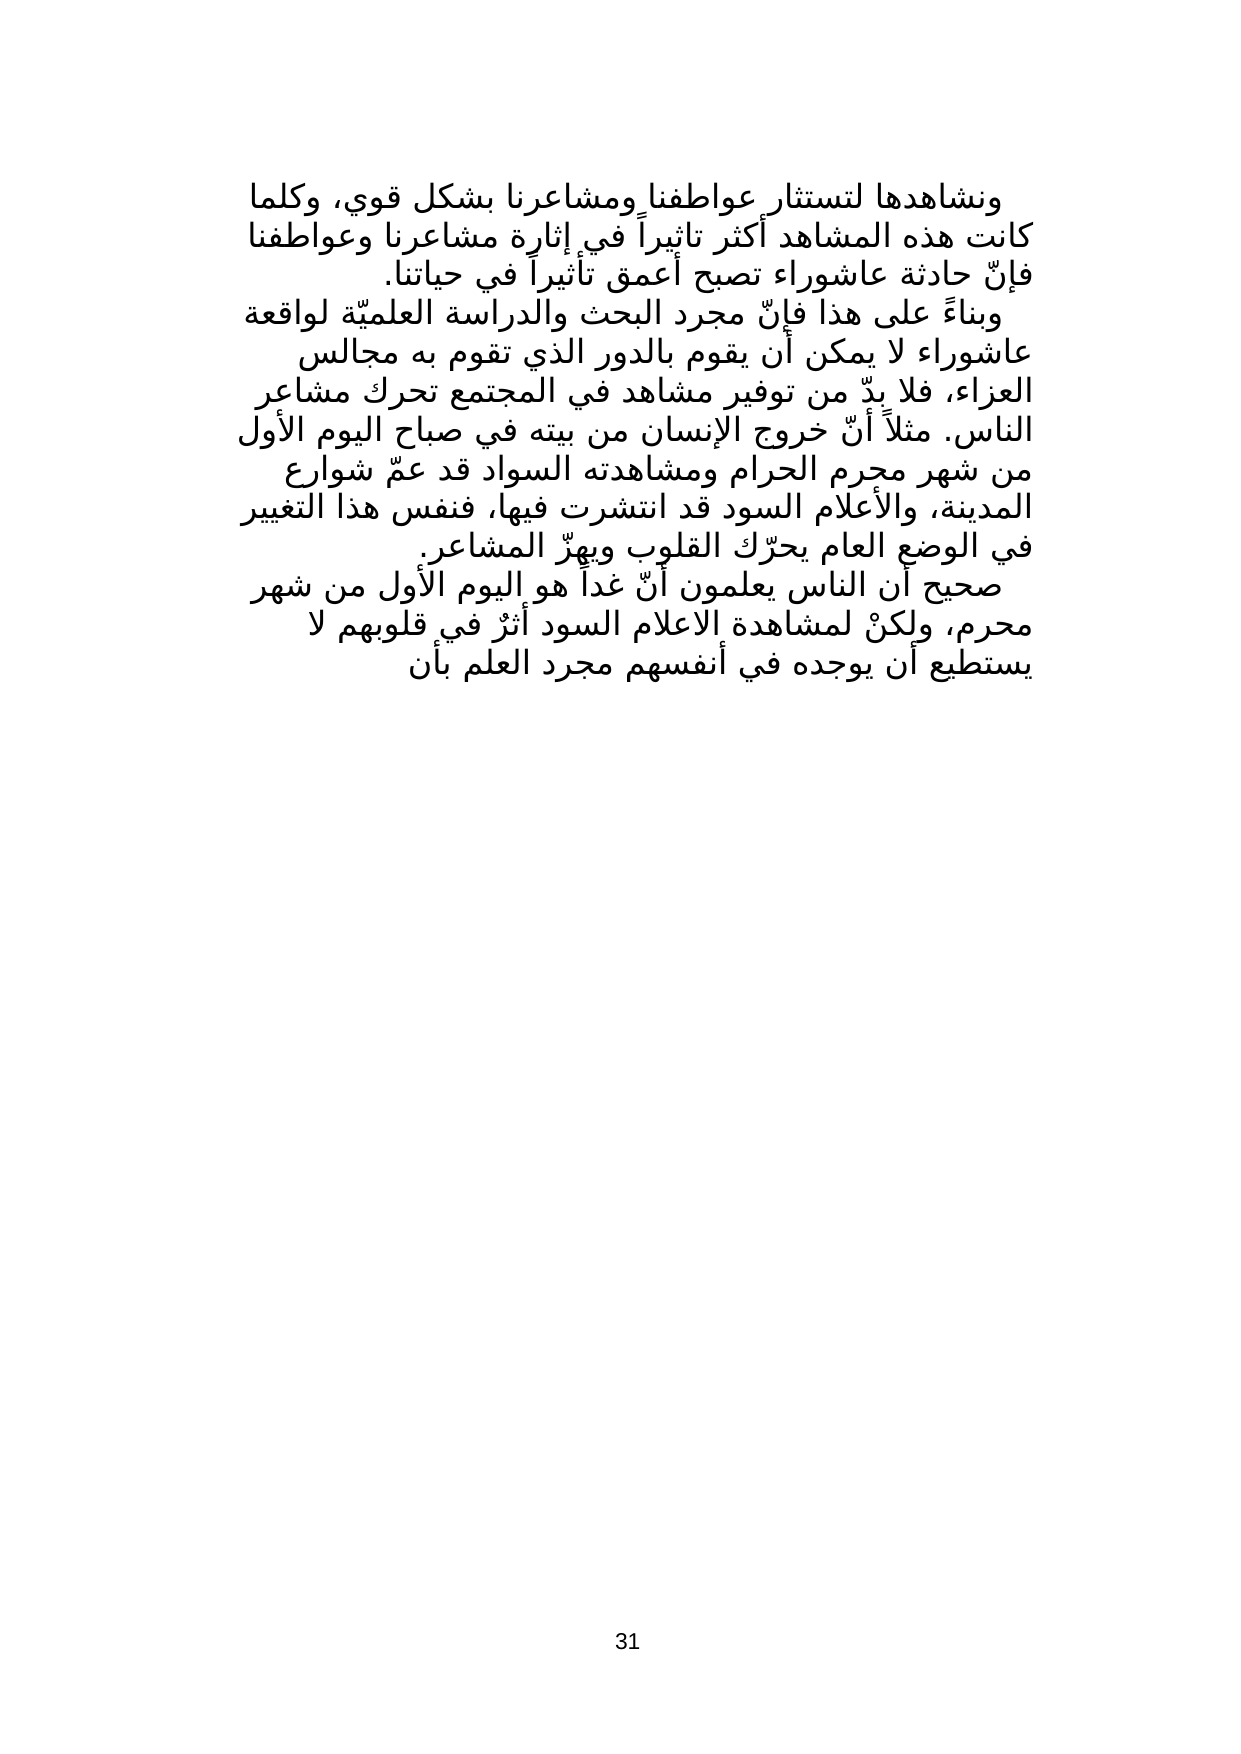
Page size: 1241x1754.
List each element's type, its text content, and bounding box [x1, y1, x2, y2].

text ونشاهدها لتستثار عواطفنا ومشاعرنا بشكل قوي، وكلما كانت هذه المشاهد أكثر تاثيراً في إثارة مشاعرنا وعواطفنا فإنّ حادثة عاشوراء تصبح أعمق تأثيراً في حياتنا. [222, 177, 1033, 294]
text صحيح أن الناس يعلمون أنّ غداً هو اليوم الأول من شهر محرم، ولكنْ لمشاهدة الاعلام السود أثرٌ في قلوبهم لا يستطيع أن يوجده في أنفسهم مجرد العلم بأن [222, 566, 1033, 682]
text وبناءً على هذا فإنّ مجرد البحث والدراسة العلميّة لواقعة عاشوراء لا يمكن أن يقوم بالدور الذي تقوم به مجالس العزاء، فلا بدّ من توفير مشاهد في المجتمع تحرك مشاعر الناس. مثلاً أنّ خروج الإنسان من بيته في صباح اليوم الأول من شهر محرم الحرام ومشاهدته السواد قد عمّ شوارع المدينة، والأعلام السود قد انتشرت فيها، فنفس هذا التغيير في الوضع العام يحرّك القلوب ويهزّ المشاعر. [222, 294, 1033, 566]
